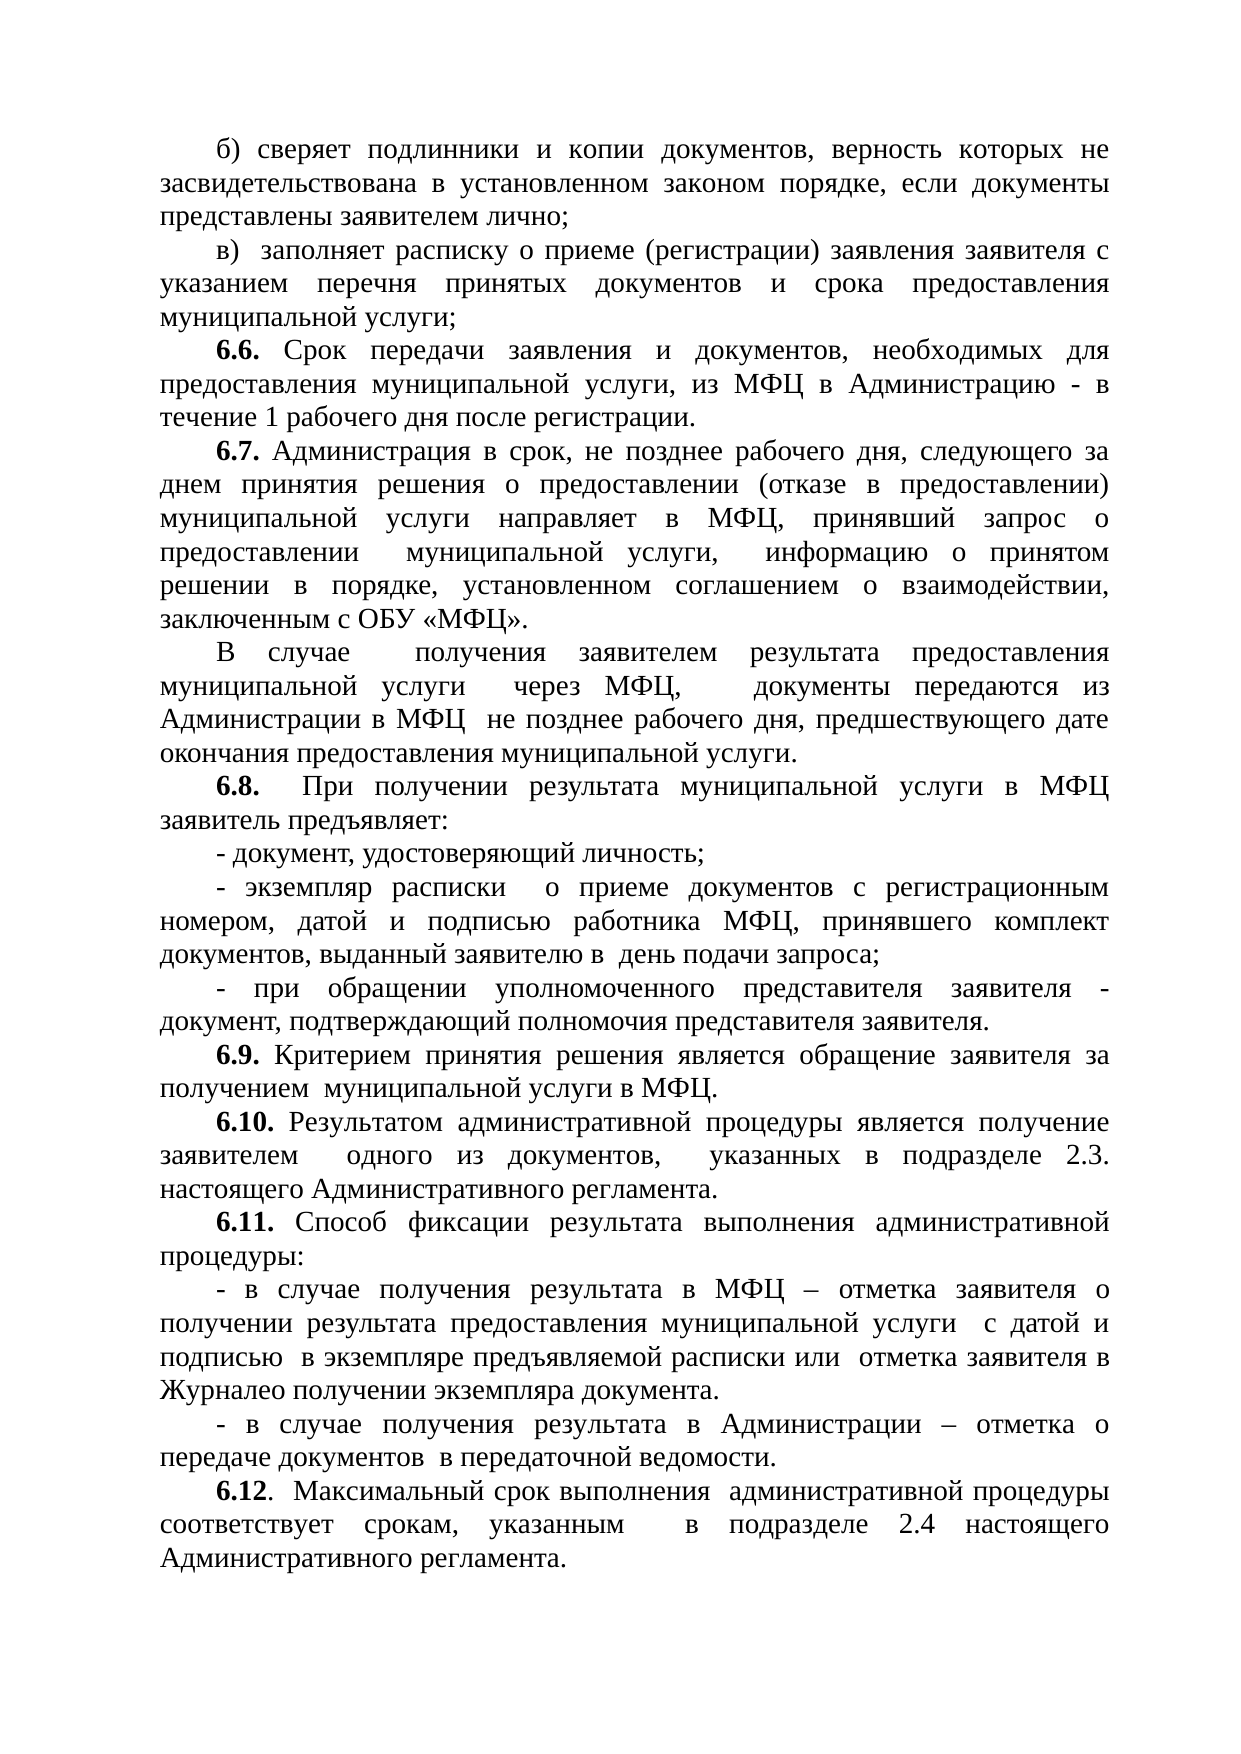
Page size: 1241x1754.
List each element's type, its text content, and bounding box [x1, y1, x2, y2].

text 6.11. Способ фиксации результата выполнения административной процедуры: [159, 1204, 1110, 1272]
text В случае получения заявителем результата предоставления муниципальной услуги через МФЦ, документы передаются из Администрации в МФЦ не позднее рабочего дня, предшествующего дате окончания предоставления муниципальной услуги. [159, 634, 1110, 768]
text - экземпляр расписки о приеме документов с регистрационным номером, датой и подписью работника МФЦ, принявшего комплект документов, выданный заявителю в день подачи запроса; [159, 869, 1110, 970]
text 6.10. Результатом административной процедуры является получение заявителем одного из документов, указанных в подразделе 2.3. настоящего Административного регламента. [159, 1104, 1110, 1204]
text 6.12. Максимальный срок выполнения административной процедуры соответствует срокам, указанным в подразделе 2.4 настоящего Административного регламента. [159, 1473, 1110, 1573]
text 6.8. При получении результата муниципальной услуги в МФЦ заявитель предъявляет: [159, 768, 1110, 836]
text - при обращении уполномоченного представителя заявителя - документ, подтверждающий полномочия представителя заявителя. [159, 970, 1110, 1037]
text - документ, удостоверяющий личность; [159, 836, 1110, 869]
text 6.7. Администрация в срок, не позднее рабочего дня, следующего за днем принятия решения о предоставлении (отказе в предоставлении) муниципальной услуги направляет в МФЦ, принявший запрос о предоставлении муниципальной услуги, информацию о принятом решении в порядке, установленном соглашением о взаимодействии, заключенным с ОБУ «МФЦ». [159, 433, 1110, 634]
text - в случае получения результата в Администрации – отметка о передаче документов в передаточной ведомости. [159, 1406, 1110, 1473]
text в) заполняет расписку о приеме (регистрации) заявления заявителя с указанием перечня принятых документов и срока предоставления муниципальной услуги; [159, 232, 1110, 332]
text 6.9. Критерием принятия решения является обращение заявителя за получением муниципальной услуги в МФЦ. [159, 1037, 1110, 1104]
text - в случае получения результата в МФЦ – отметка заявителя о получении результата предоставления муниципальной услуги с датой и подписью в экземпляре предъявляемой расписки или отметка заявителя в Журналео получении экземпляра документа. [159, 1272, 1110, 1406]
text б) сверяет подлинники и копии документов, верность которых не засвидетельствована в установленном законом порядке, если документы представлены заявителем лично; [159, 131, 1110, 232]
text 6.6. Срок передачи заявления и документов, необходимых для предоставления муниципальной услуги, из МФЦ в Администрацию - в течение 1 рабочего дня после регистрации. [159, 332, 1110, 433]
